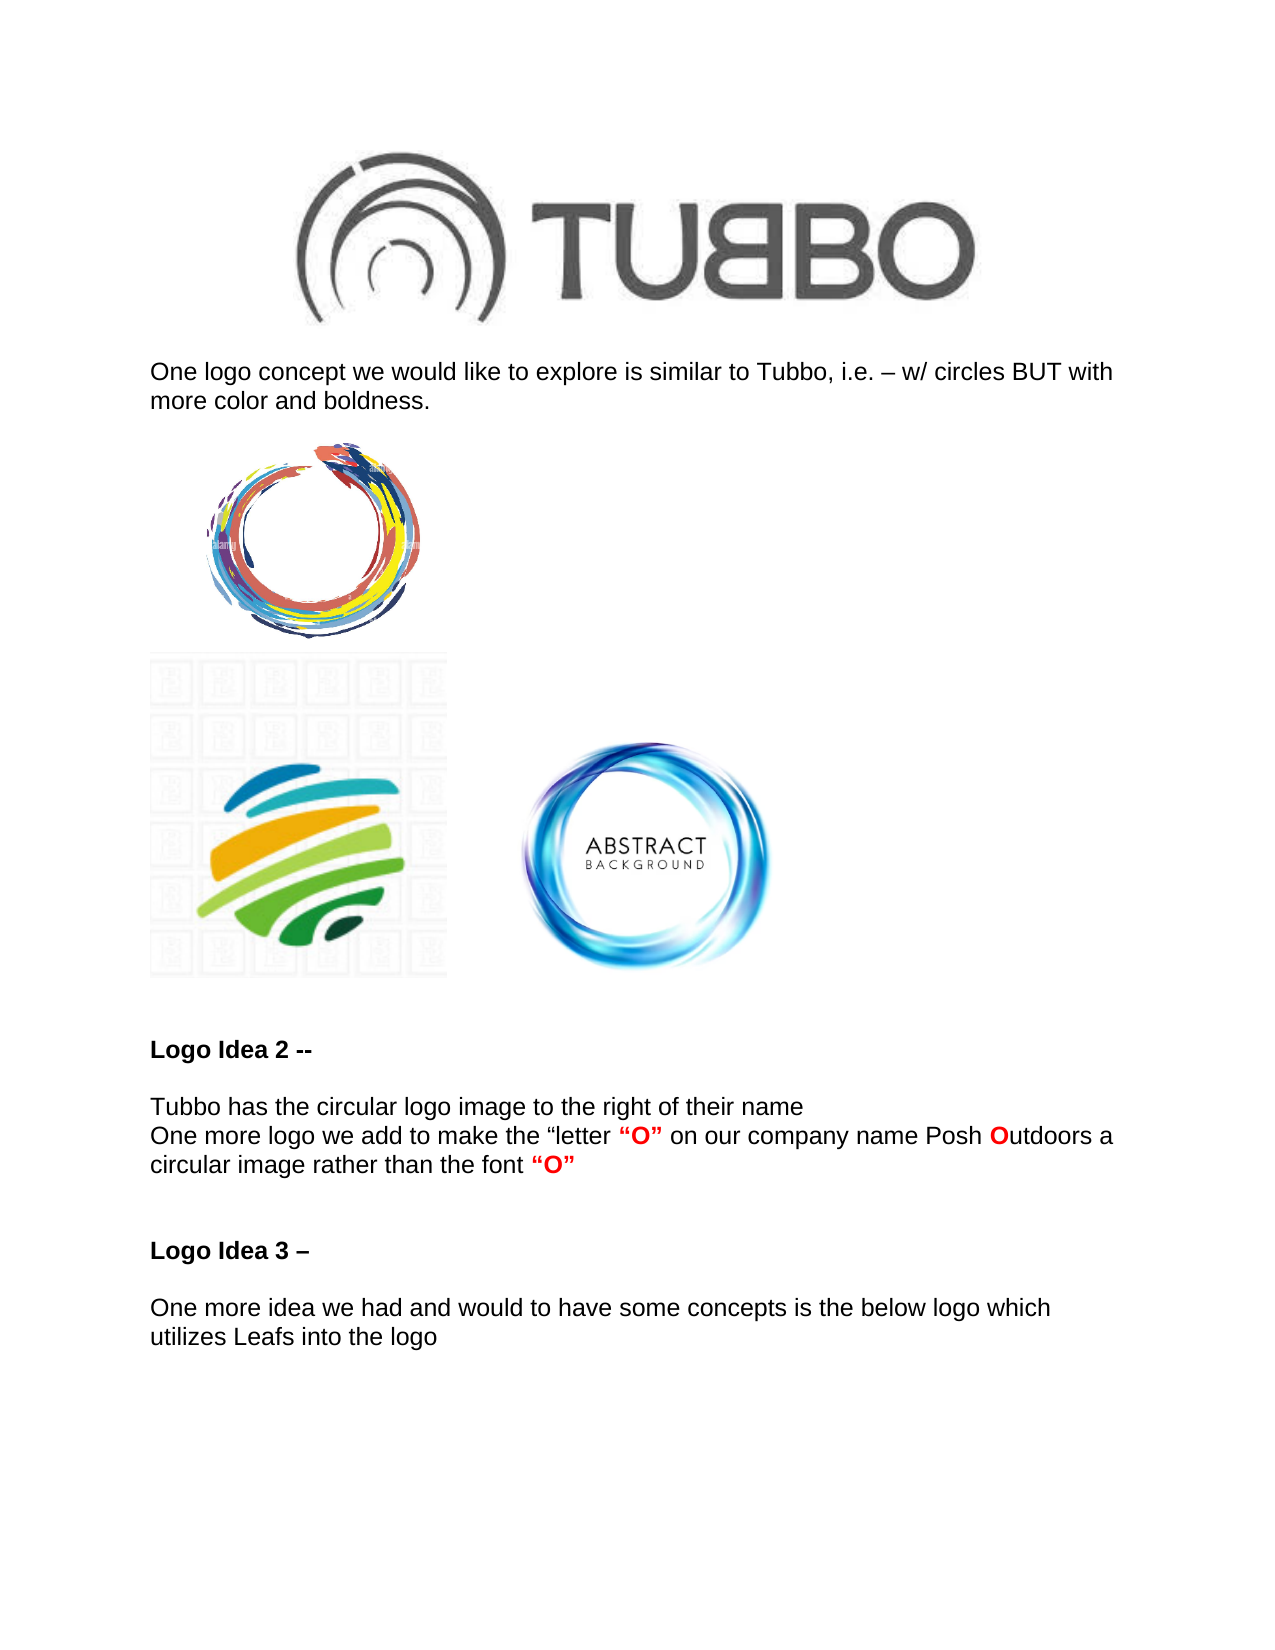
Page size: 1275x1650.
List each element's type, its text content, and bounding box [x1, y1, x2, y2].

picture [453, 736, 840, 977]
text One more idea we had and would to have some concepts is the below logo which utilizes Leafs into the logo [150, 1293, 1125, 1351]
picture [150, 443, 447, 978]
picture [293, 150, 983, 329]
text One more logo we add to make the “letter “O” on our company name Posh Outdoors a circular image rather than the font “O” [150, 1121, 1125, 1178]
text Logo Idea 2 -- [150, 1034, 1125, 1063]
text One logo concept we would like to explore is similar to Tubbo, i.e. – w/ circles BUT with more color and boldness. [150, 357, 1125, 414]
text Logo Idea 3 – [150, 1236, 1125, 1264]
text Tubbo has the circular logo image to the right of their name [150, 1092, 1125, 1121]
